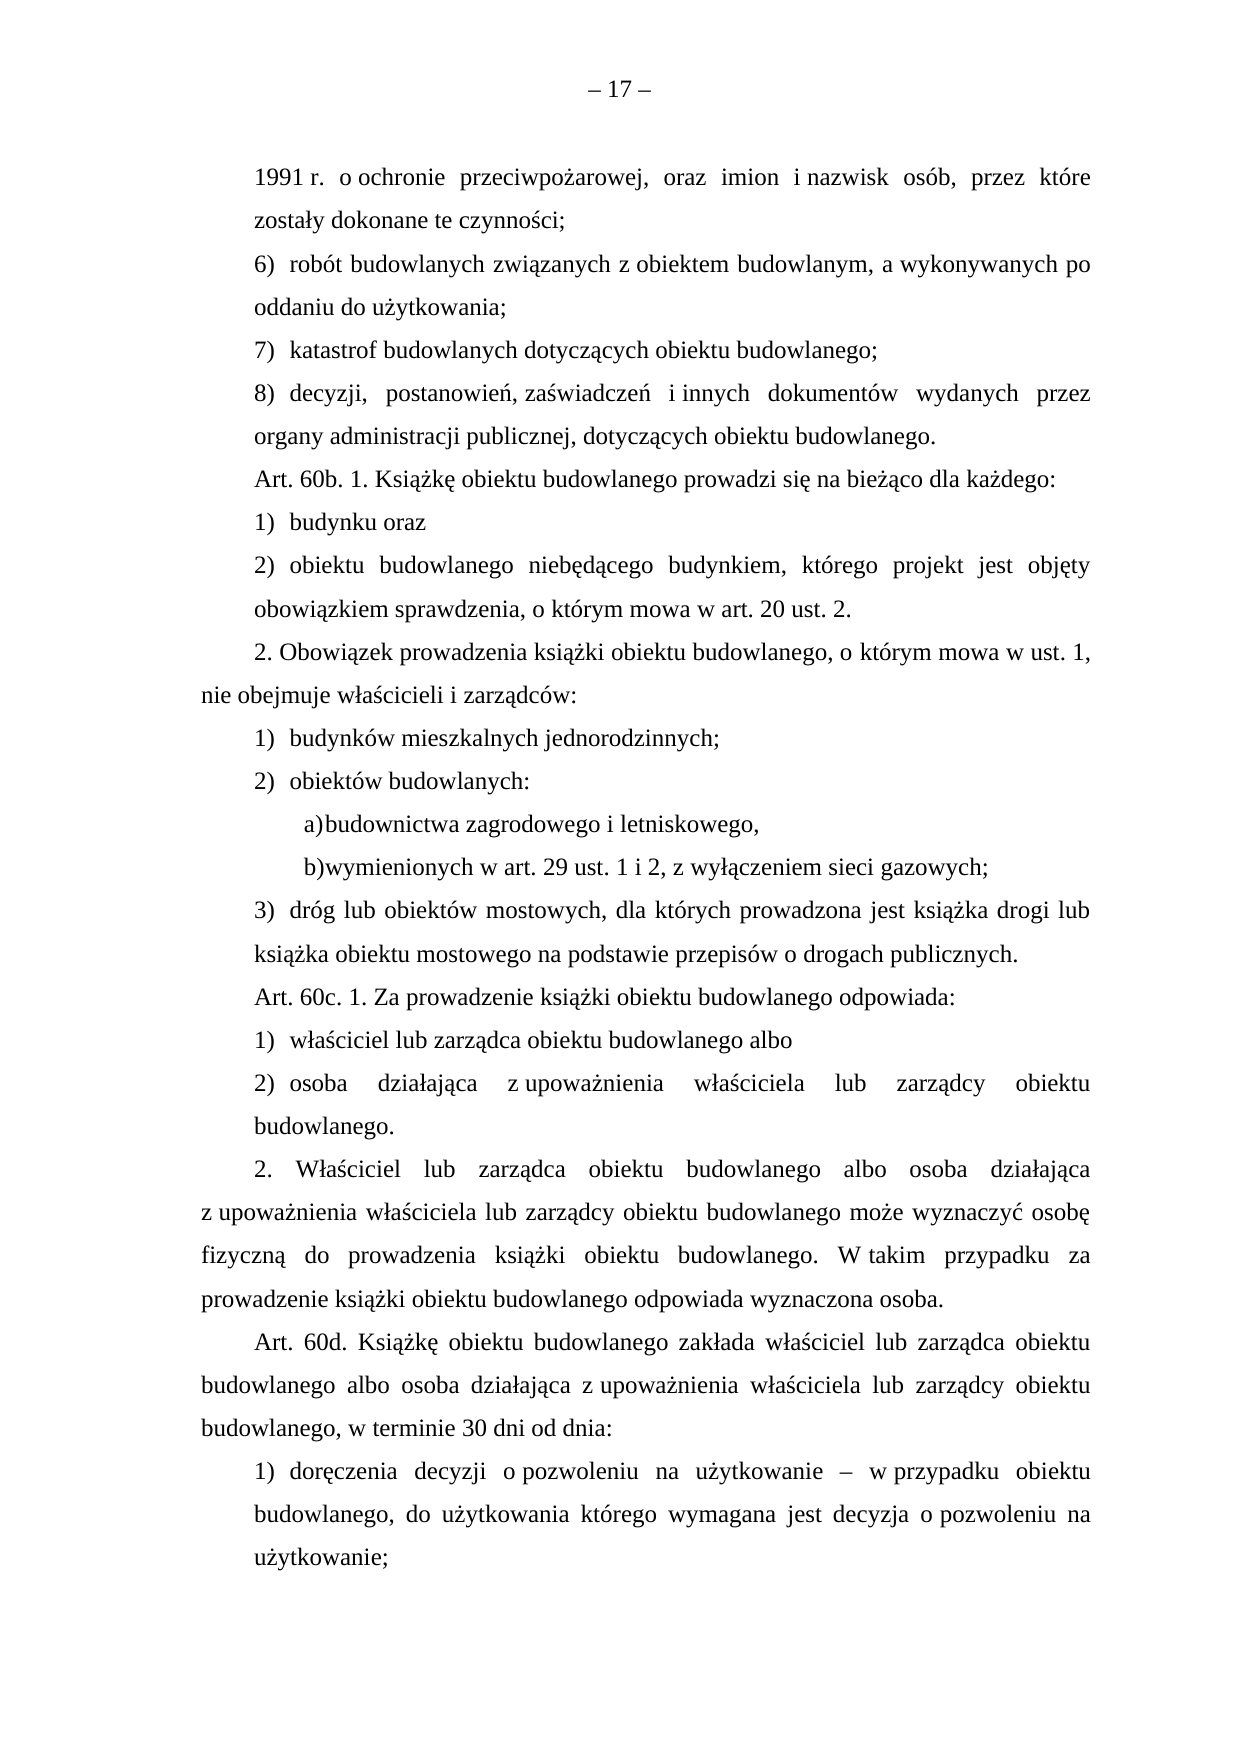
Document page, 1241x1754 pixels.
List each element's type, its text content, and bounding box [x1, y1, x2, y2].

text 2) obiektów budowlanych: [254, 766, 1091, 795]
text 7) katastrof budowlanych dotyczących obiektu budowlanego; [254, 335, 1091, 364]
text 2. Obowiązek prowadzenia książki obiektu budowlanego, o którym mowa w ust. 1, nie obejmuje właścicieli i zarządców: [201, 637, 1091, 709]
text 2) osoba działająca z upoważnienia właściciela lub zarządcy obiektu budowlanego. [254, 1068, 1091, 1140]
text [254, 162, 1091, 234]
text 1) właściciel lub zarządca obiektu budowlanego albo [254, 1025, 1091, 1054]
text b) wymienionych w art. 29 ust. 1 i 2, z wyłączeniem sieci gazowych; [304, 852, 1091, 881]
text Art. 60d. Książkę obiektu budowlanego zakłada właściciel lub zarządca obiektu budowlanego albo osoba działająca z upoważnienia właściciela lub zarządcy obiektu budowlanego, w terminie 30 dni od dnia: [201, 1327, 1091, 1442]
text 3) dróg lub obiektów mostowych, dla których prowadzona jest książka drogi lub książka obiektu mostowego na podstawie przepisów o drogach publicznych. [254, 896, 1091, 967]
text 2) obiektu budowlanego niebędącego budynkiem, którego projekt jest objęty obowiązkiem sprawdzenia, o którym mowa w art. 20 ust. 2. [254, 551, 1091, 622]
text a) budownictwa zagrodowego i letniskowego, [304, 809, 1091, 838]
text 6) robót budowlanych związanych z obiektem budowlanym, a wykonywanych po oddaniu do użytkowania; [254, 249, 1091, 321]
text 1) budynków mieszkalnych jednorodzinnych; [254, 723, 1091, 752]
text Art. 60c. 1. Za prowadzenie książki obiektu budowlanego odpowiada: [201, 982, 1091, 1011]
text Art. 60b. 1. Książkę obiektu budowlanego prowadzi się na bieżąco dla każdego: [201, 464, 1091, 493]
text 8) decyzji, postanowień, zaświadczeń i innych dokumentów wydanych przez organy administracji publicznej, dotyczących obiektu budowlanego. [254, 378, 1091, 450]
text 2. Właściciel lub zarządca obiektu budowlanego albo osoba działająca z upoważnienia właściciela lub zarządcy obiektu budowlanego może wyznaczyć osobę fizyczną do prowadzenia książki obiektu budowlanego. W takim przypadku za prowadzenie książki obiektu budowlanego odpowiada wyznaczona osoba. [201, 1154, 1091, 1312]
text 1) budynku oraz [254, 507, 1091, 536]
text 1) doręczenia decyzji o pozwoleniu na użytkowanie – w przypadku obiektu budowlanego, do użytkowania którego wymagana jest decyzja o pozwoleniu na użytkowanie; [254, 1456, 1091, 1571]
